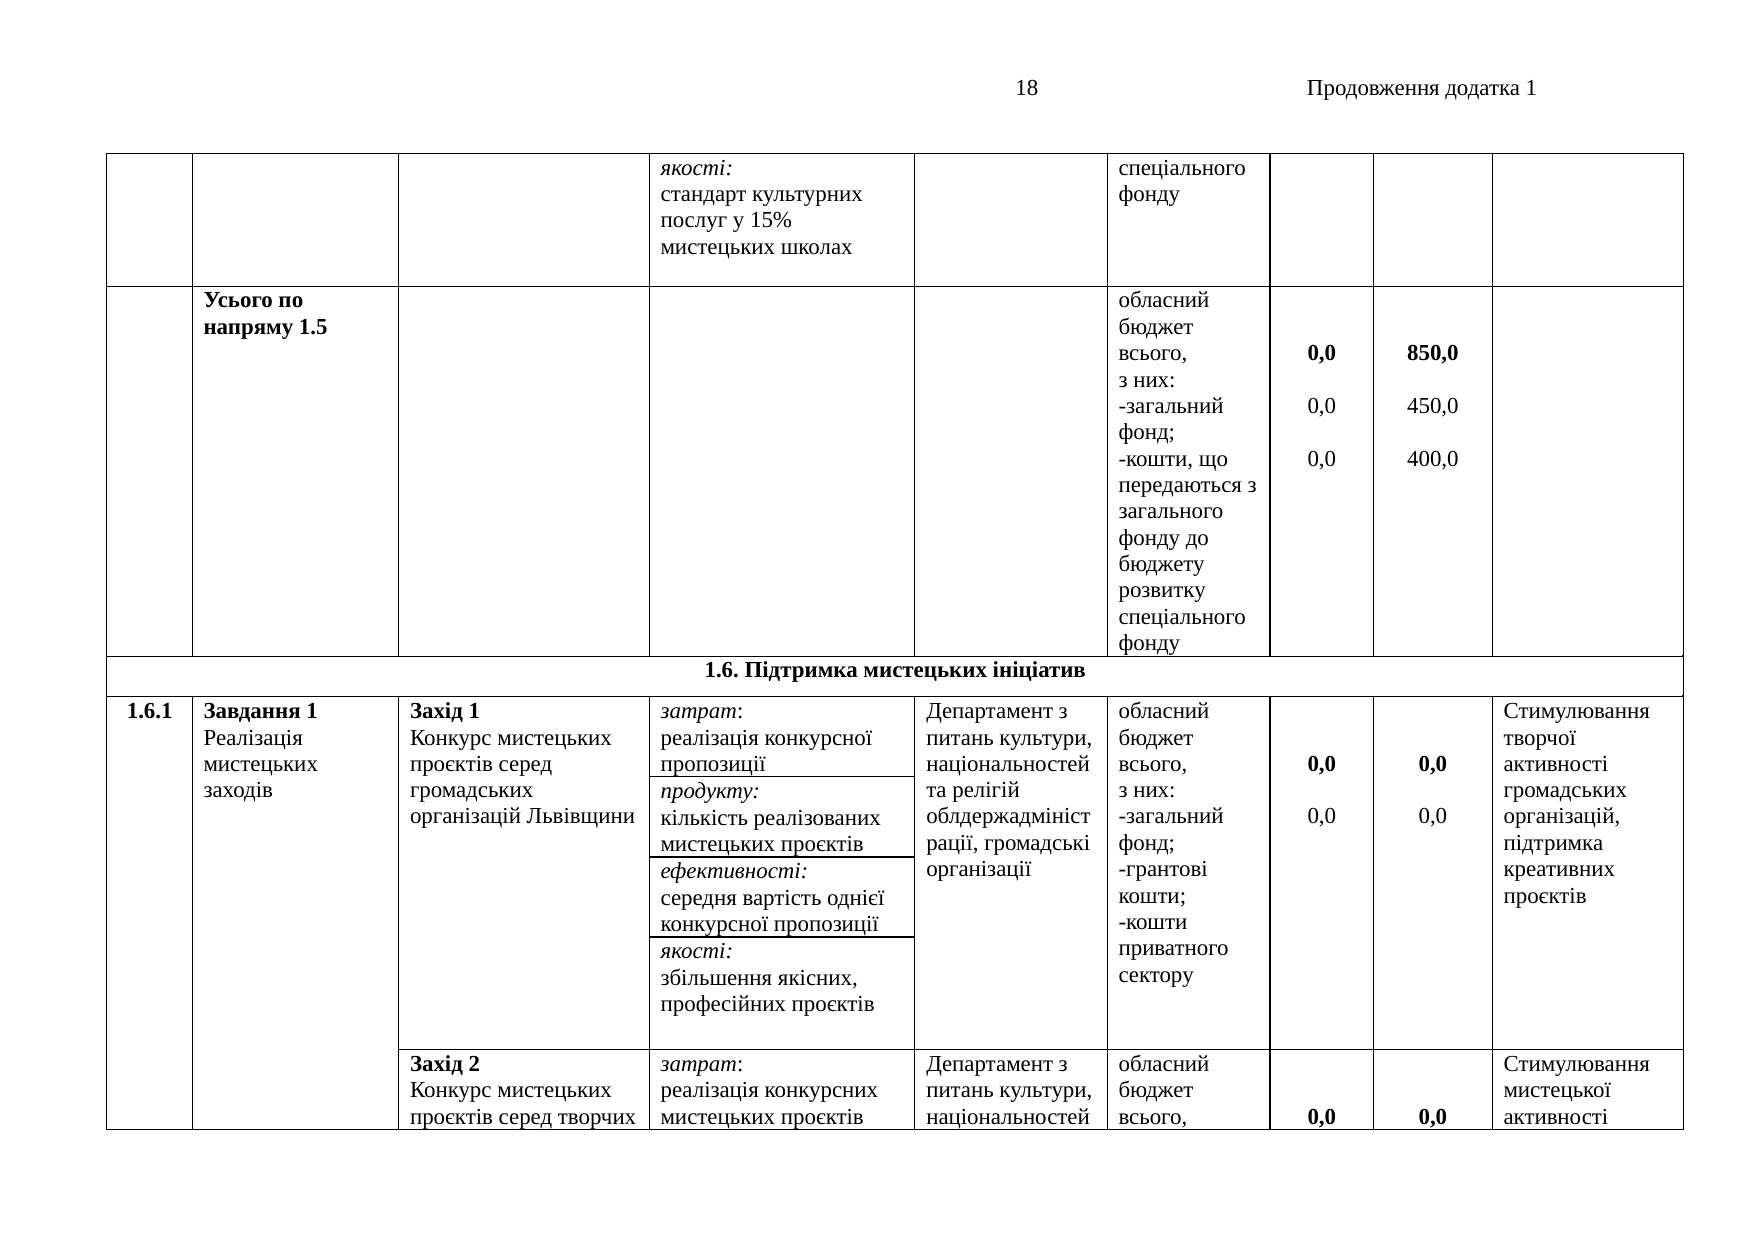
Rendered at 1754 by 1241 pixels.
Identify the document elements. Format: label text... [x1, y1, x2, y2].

table_cell затрат: реалізація конкурсної пропозиції [650, 697, 914, 776]
table_cell обласний бюджет всього, з них: -загальний фонд; -грантові кошти; -кошти приватного сектору [1108, 697, 1269, 1049]
table_cell Завдання 1 Реалізація мистецьких заходів [193, 697, 398, 1129]
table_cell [1108, 1050, 1269, 1129]
table_cell [399, 287, 649, 656]
table_cell [107, 287, 192, 656]
table_cell якості: збільшення якісних, професійних проєктів [650, 938, 914, 1049]
table_cell 0,0 0,0 [1271, 1050, 1373, 1129]
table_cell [1108, 287, 1269, 656]
table_cell 0,0 0,0 [1271, 697, 1373, 1049]
table_cell продукту: кількість реалізованих мистецьких проєктів [650, 777, 914, 856]
table_cell [915, 287, 1107, 656]
table_cell 1.6.1 [107, 697, 192, 1129]
table_cell якості: стандарт культурних послуг у 15% мистецьких школах [650, 154, 914, 286]
table_cell 0,0 0,0 0,0 [1271, 287, 1373, 656]
table_cell [650, 287, 914, 656]
table_cell ефективності: середня вартість однієї конкурсної пропозиції [650, 858, 914, 936]
table_cell затрат: реалізація конкурсних мистецьких проєктів [650, 1050, 914, 1129]
table_cell Департамент з питань культури, національностей та релігій облдержадміністрації, громадські організації [915, 697, 1107, 1049]
table_cell 850,0 450,0 400,0 [1374, 287, 1492, 656]
table_cell Стимулювання творчої активності громадських організацій, підтримка креативних проєктів [1493, 697, 1683, 1049]
table_cell 1.6. Підтримка мистецьких ініціатив [107, 657, 1683, 696]
table_cell 0,0 0,0 [1374, 1050, 1492, 1129]
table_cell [915, 1050, 1107, 1129]
table_cell Захід 1 Конкурс мистецьких проєктів серед громадських організацій Львівщини [399, 697, 649, 1049]
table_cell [399, 1050, 649, 1129]
table_cell Усього по напряму 1.5 [193, 287, 398, 656]
table_cell [1493, 287, 1683, 656]
table_cell 0,0 0,0 [1374, 697, 1492, 1049]
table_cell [1493, 1050, 1683, 1129]
